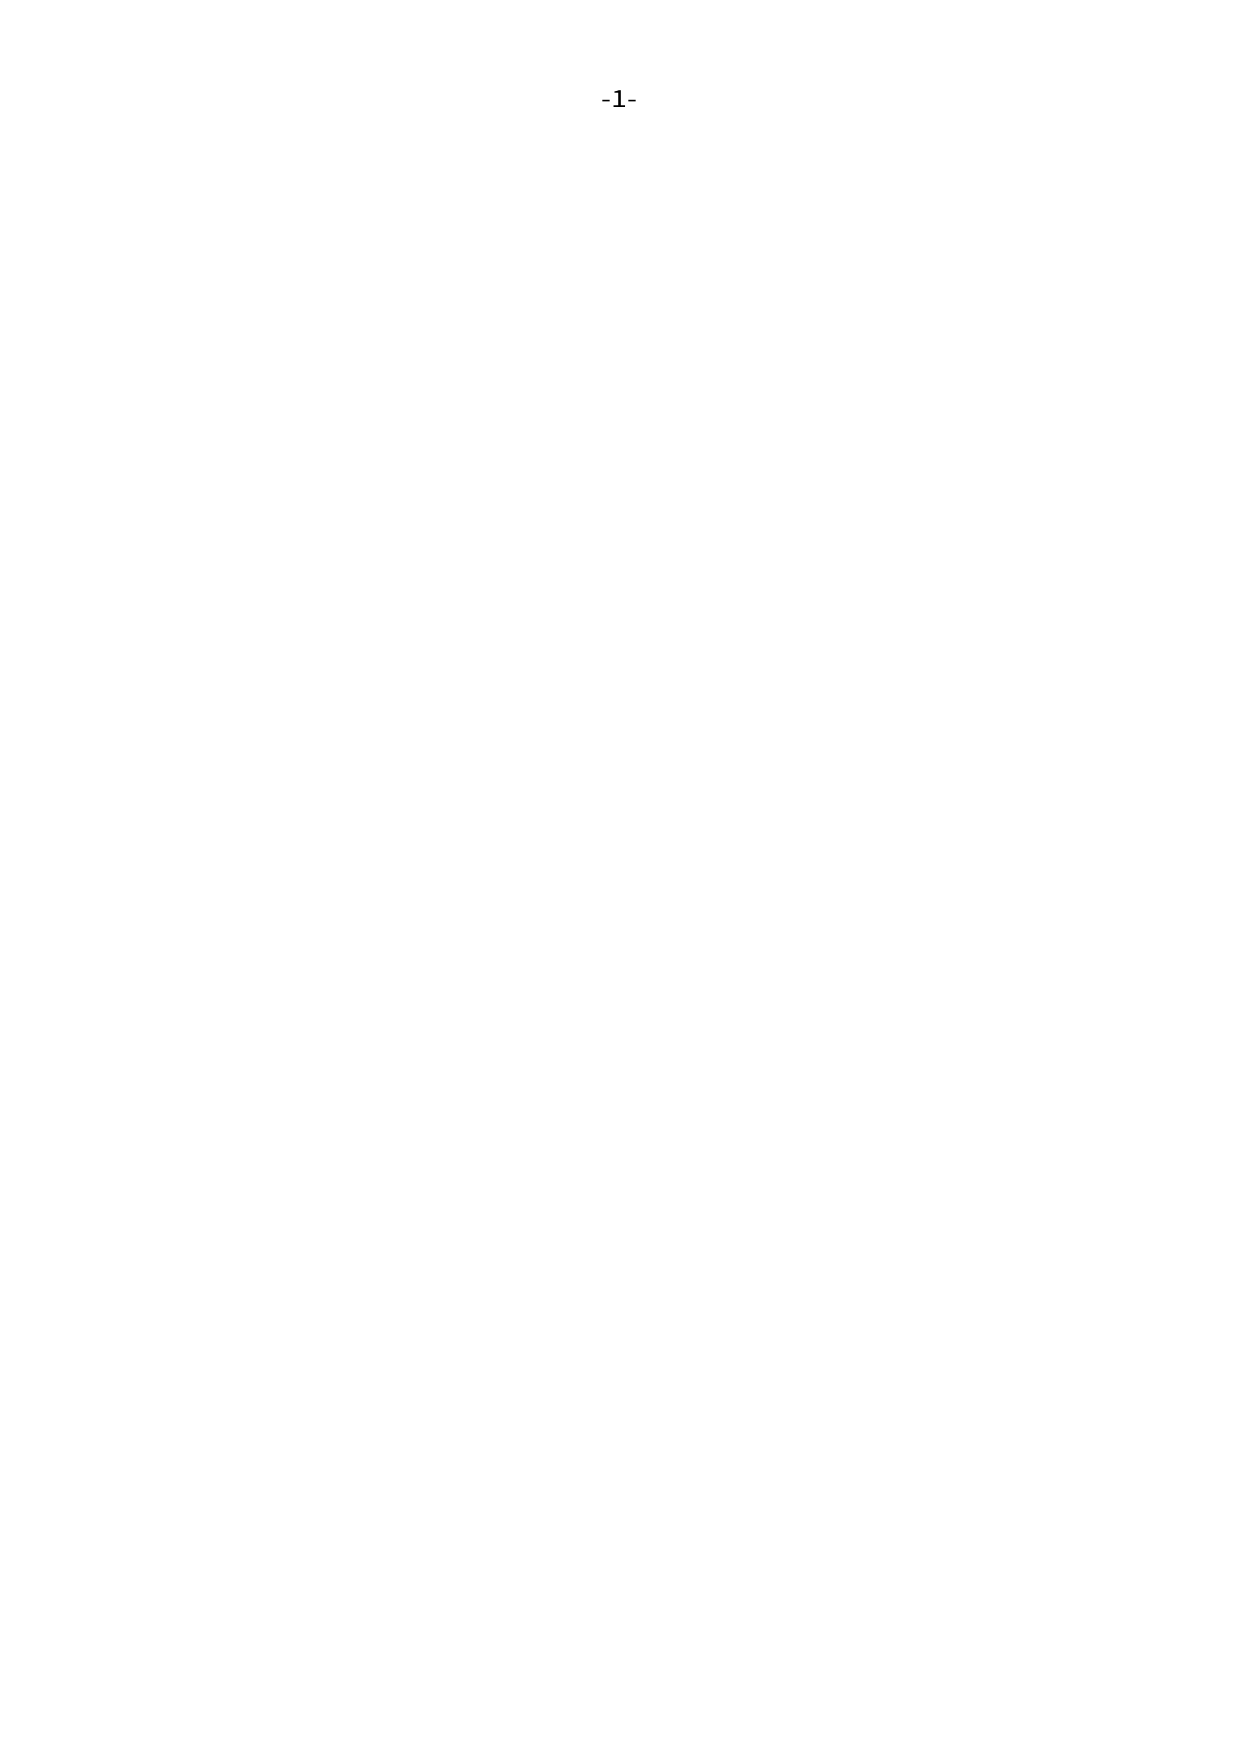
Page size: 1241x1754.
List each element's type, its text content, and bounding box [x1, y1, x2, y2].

text -1- [108, 81, 1131, 114]
